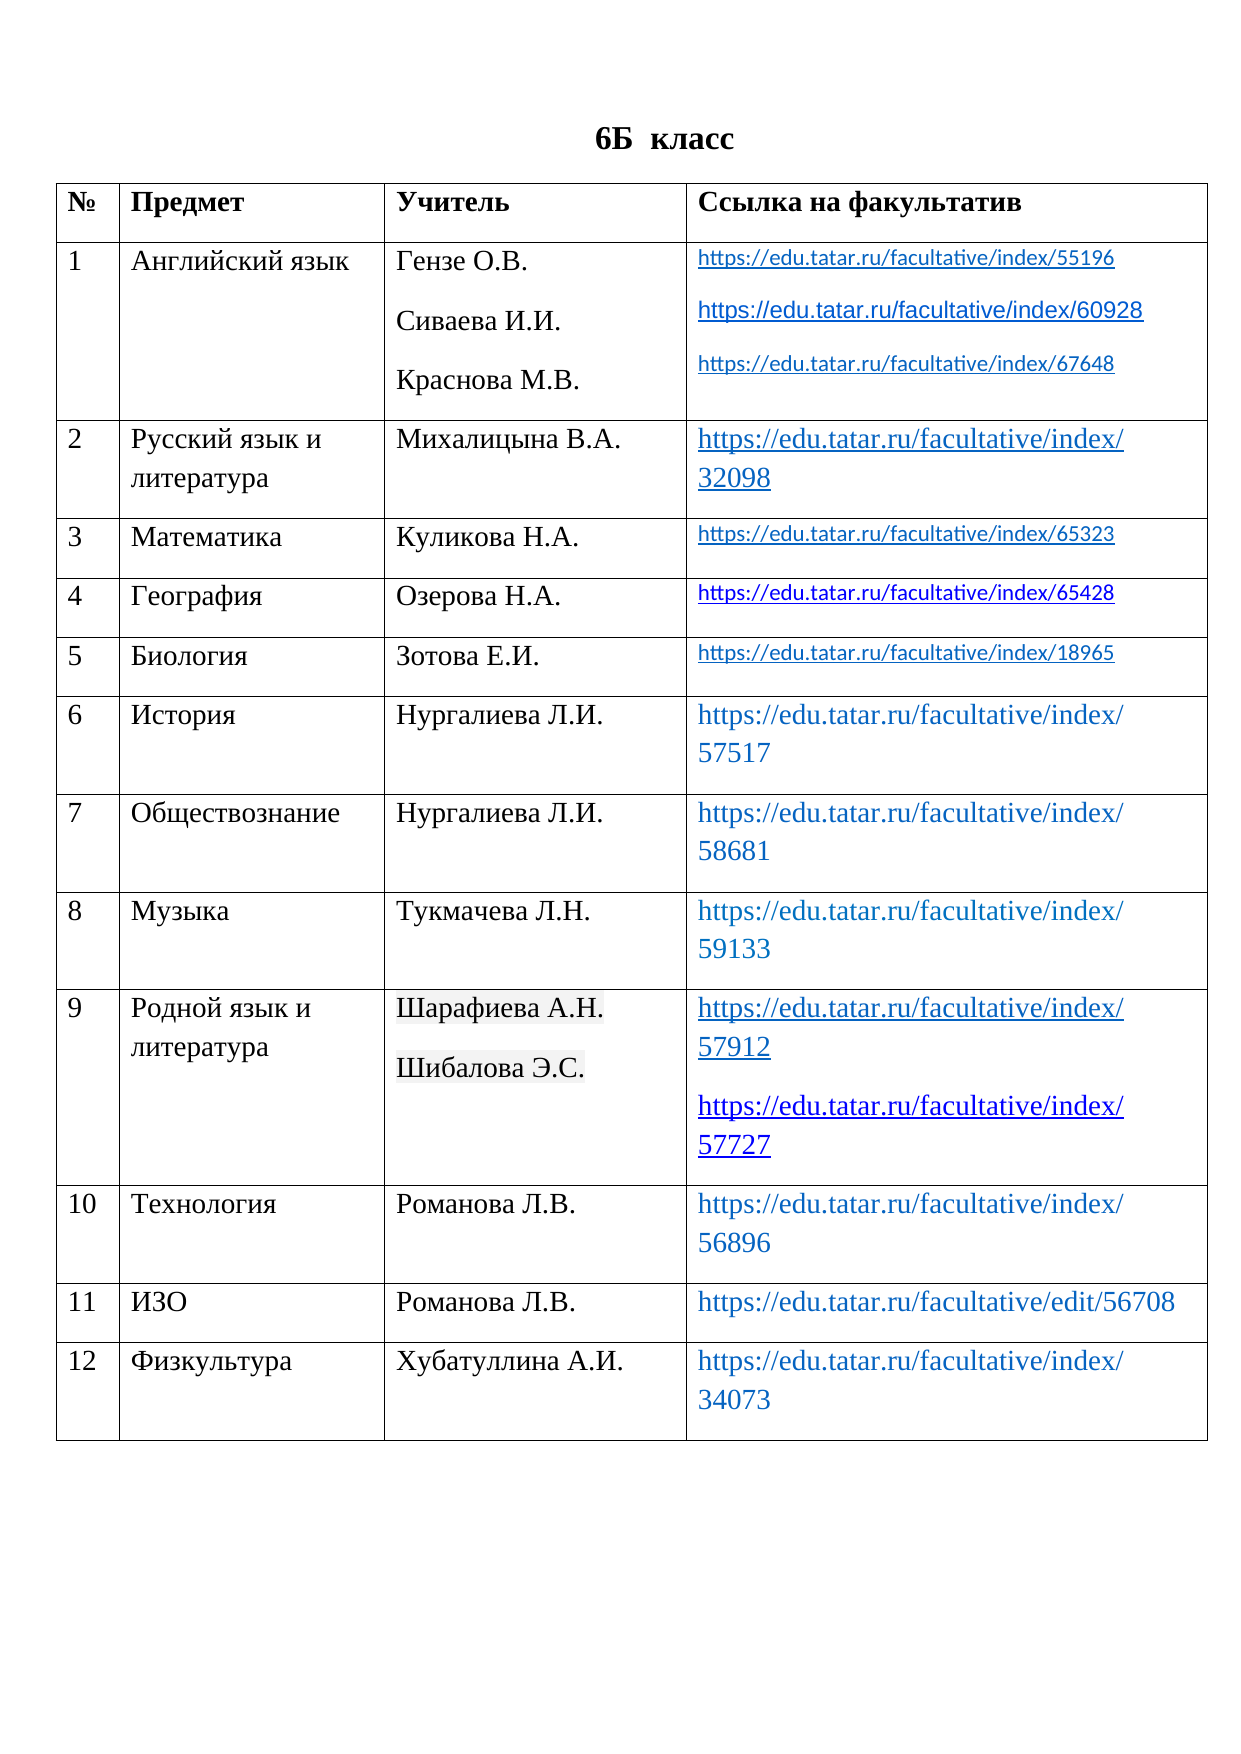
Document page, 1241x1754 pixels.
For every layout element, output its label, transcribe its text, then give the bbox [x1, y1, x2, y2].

text 6Б класс [177, 118, 1152, 156]
table_cell 6 [57, 697, 119, 794]
table_cell Физкультура [120, 1343, 384, 1440]
table_cell Романова Л.В. [385, 1186, 686, 1283]
table_cell 2 [57, 421, 119, 518]
table_cell Русский язык и литература [120, 421, 384, 518]
table_cell Биология [120, 638, 384, 696]
table_cell https://edu.tatar.ru/facultative/index/55196 https://edu.tatar.ru/facultative/index/60928 https://edu.tatar.ru/facultative/index/67648 [687, 243, 1207, 420]
table_cell 12 [57, 1343, 119, 1440]
table_cell 7 [57, 795, 119, 892]
table_cell Математика [120, 519, 384, 577]
table_cell Михалицына В.А. [385, 421, 686, 518]
table_cell География [120, 579, 384, 637]
table_header Ссылка на факультатив [687, 184, 1207, 242]
table_cell Английский язык [120, 243, 384, 420]
table_cell 11 [57, 1284, 119, 1342]
table_header Учитель [385, 184, 686, 242]
table_cell https://edu.tatar.ru/facultative/index/65323 [687, 519, 1207, 577]
table_cell 10 [57, 1186, 119, 1283]
table_cell https://edu.tatar.ru/facultative/index/34073 [687, 1343, 1207, 1440]
table_cell Хубатуллина А.И. [385, 1343, 686, 1440]
table_cell 9 [57, 990, 119, 1185]
table_header Предмет [120, 184, 384, 242]
table_cell Гензе О.В. Сиваева И.И. Краснова М.В. [385, 243, 686, 420]
table_cell 8 [57, 893, 119, 989]
table_cell https://edu.tatar.ru/facultative/index/32098 [687, 421, 1207, 518]
table_cell Технология [120, 1186, 384, 1283]
table_cell Зотова Е.И. [385, 638, 686, 696]
table_header № [57, 184, 119, 242]
table_cell Музыка [120, 893, 384, 989]
table_cell 3 [57, 519, 119, 577]
table_cell https://edu.tatar.ru/facultative/index/57517 [687, 697, 1207, 794]
table_cell https://edu.tatar.ru/facultative/edit/56708 [687, 1284, 1207, 1342]
table_cell https://edu.tatar.ru/facultative/index/65428 [687, 579, 1207, 637]
table_cell Шарафиева А.Н. Шибалова Э.С. [385, 990, 686, 1185]
table_cell 1 [57, 243, 119, 420]
table_cell ИЗО [120, 1284, 384, 1342]
table_cell https://edu.tatar.ru/facultative/index/57912 https://edu.tatar.ru/facultative/index/57727 [687, 990, 1207, 1185]
table_cell Тукмачева Л.Н. [385, 893, 686, 989]
table_cell 4 [57, 579, 119, 637]
table_cell https://edu.tatar.ru/facultative/index/58681 [687, 795, 1207, 892]
table_cell Куликова Н.А. [385, 519, 686, 577]
table_cell Нургалиева Л.И. [385, 697, 686, 794]
table_cell Обществознание [120, 795, 384, 892]
table_cell Родной язык и литература [120, 990, 384, 1185]
table_cell Романова Л.В. [385, 1284, 686, 1342]
table_cell https://edu.tatar.ru/facultative/index/56896 [687, 1186, 1207, 1283]
table_cell 5 [57, 638, 119, 696]
table_cell Нургалиева Л.И. [385, 795, 686, 892]
table_cell Озерова Н.А. [385, 579, 686, 637]
table_cell https://edu.tatar.ru/facultative/index/59133 [687, 893, 1207, 989]
table_cell https://edu.tatar.ru/facultative/index/18965 [687, 638, 1207, 696]
table_cell История [120, 697, 384, 794]
